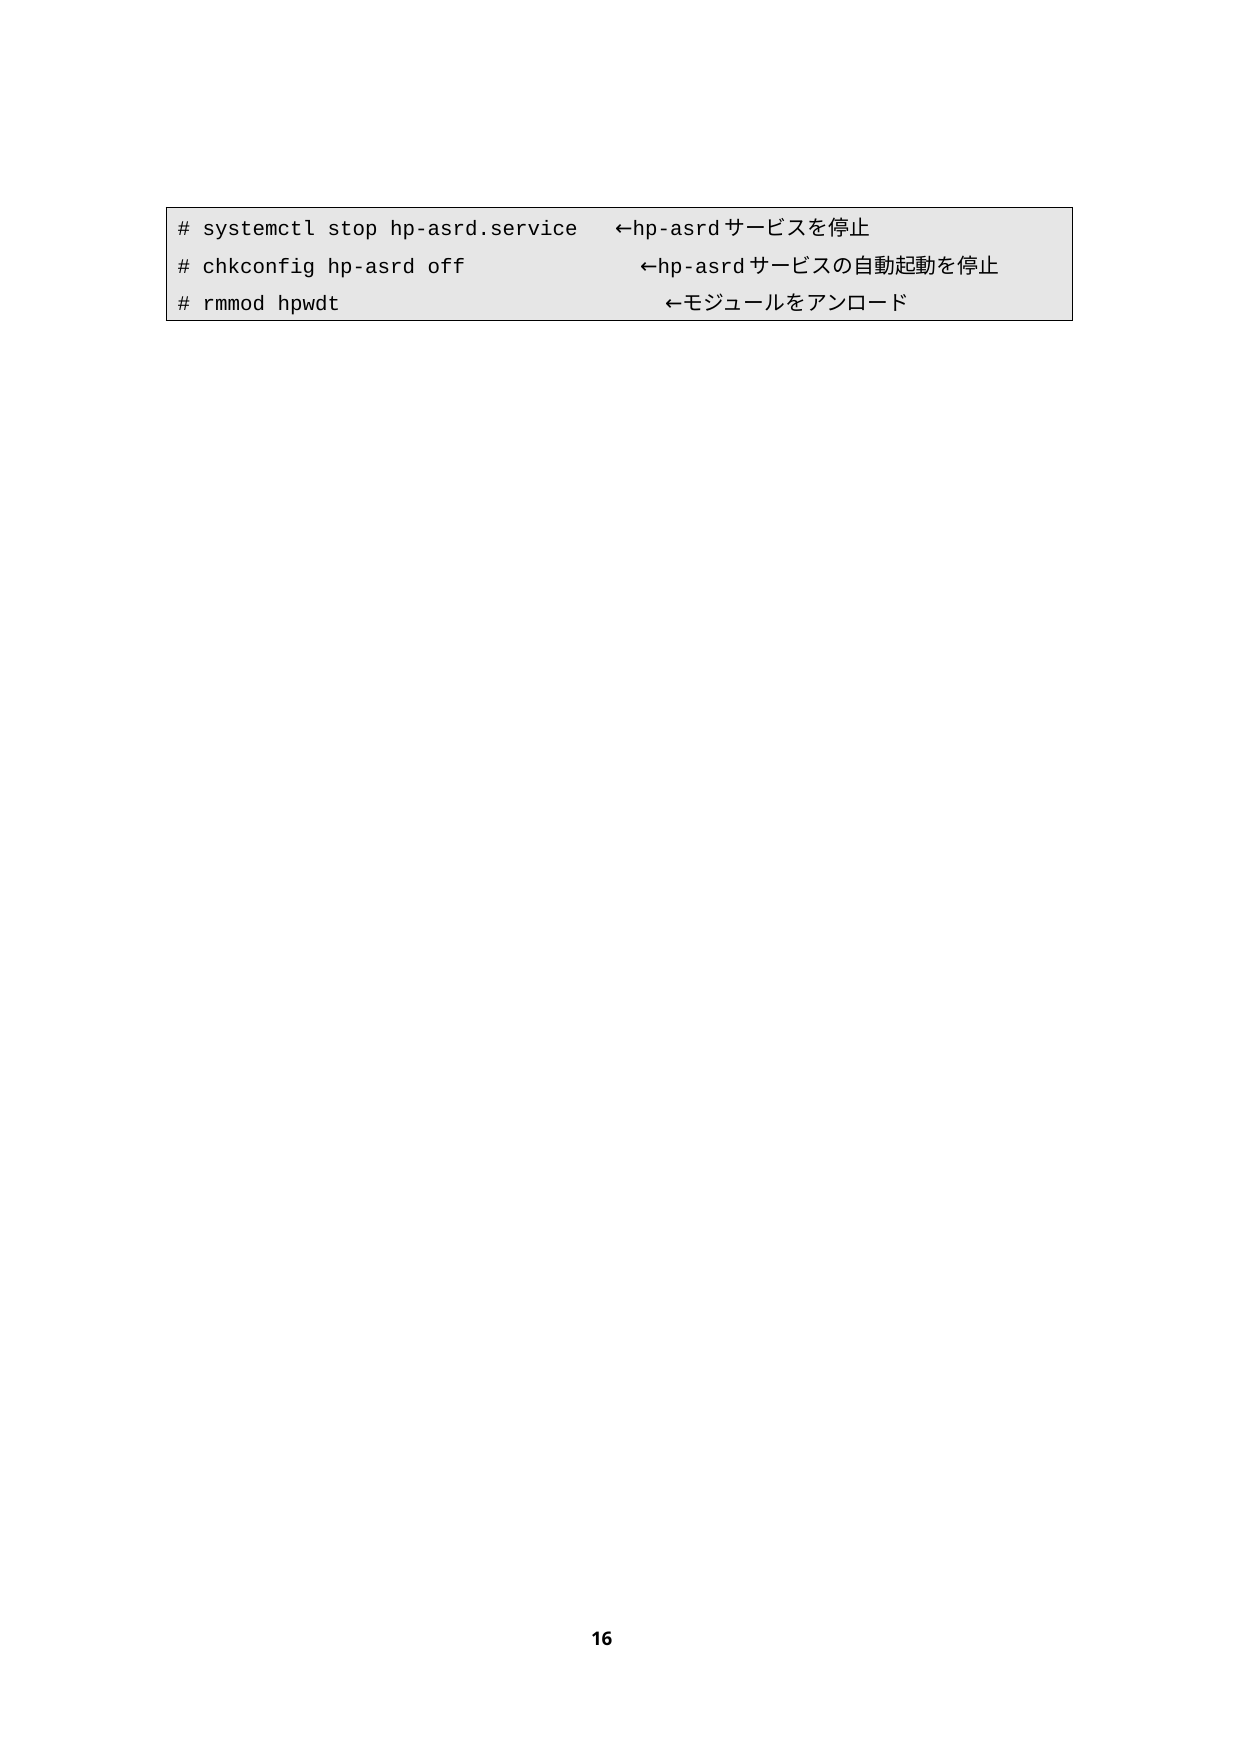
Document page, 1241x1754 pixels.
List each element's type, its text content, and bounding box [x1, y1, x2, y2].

table_header # systemctl stop hp-asrd.service ←hp-asrdサービスを停止 # chkconfig hp-asrd off ←hp-asrdサービスの自動起動を停止 # rmmod hpwdt ←モジュールをアンロード [167, 208, 1072, 320]
